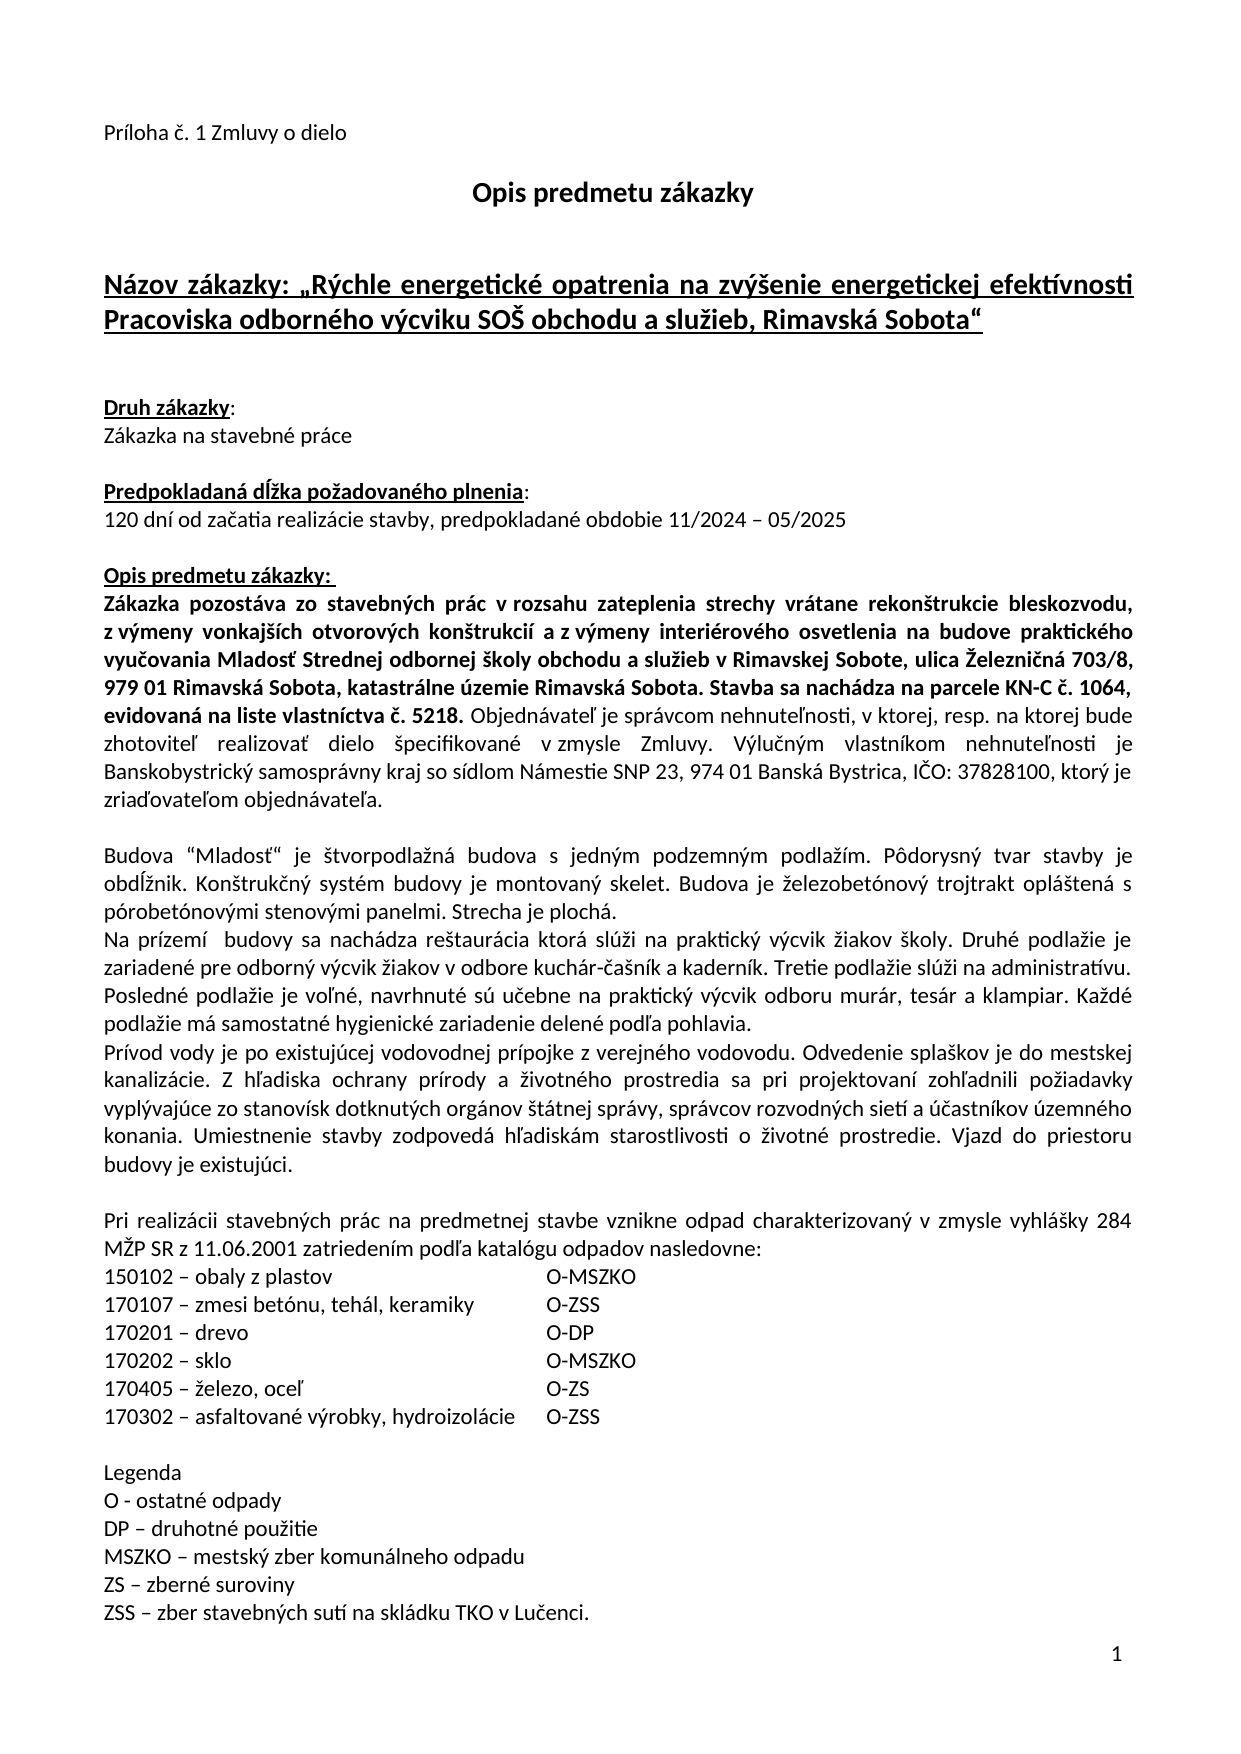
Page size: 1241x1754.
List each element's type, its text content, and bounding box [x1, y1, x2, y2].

text Prívod vody je po existujúcej vodovodnej prípojke z verejného vodovodu. Odvedenie splaškov je do mestskej kanalizácie. Z hľadiska ochrany prírody a životného prostredia sa pri projektovaní zohľadnili požiadavky vyplývajúce zo stanovísk dotknutých orgánov štátnej správy, správcov rozvodných sietí a účastníkov územného konania. Umiestnenie stavby zodpovedá hľadiskám starostlivosti o životné prostredie. Vjazd do priestoru budovy je existujúci. [103, 1038, 1134, 1178]
text 120 dní od začatia realizácie stavby, predpokladané obdobie 11/2024 – 05/2025 [103, 505, 1134, 533]
text 170201 – drevo O-DP [103, 1318, 1134, 1346]
text ZS – zberné suroviny [103, 1570, 1134, 1598]
text Opis predmetu zákazky [103, 174, 1122, 210]
text MSZKO – mestský zber komunálneho odpadu [103, 1542, 1134, 1570]
text 170302 – asfaltované výrobky, hydroizolácie O-ZSS [103, 1402, 1134, 1430]
text Zákazka pozostáva zo stavebných prác v rozsahu zateplenia strechy vrátane rekonštrukcie bleskozvodu, z výmeny vonkajších otvorových konštrukcií a z výmeny interiérového osvetlenia na budove praktického vyučovania Mladosť Strednej odbornej školy obchodu a služieb v Rimavskej Sobote, ulica Železničná 703/8, 979 01 Rimavská Sobota, katastrálne územie Rimavská Sobota. Stavba sa nachádza na parcele KN-C č. 1064, evidovaná na liste vlastníctva č. 5218. Objednávateľ je správcom nehnuteľnosti, v ktorej, resp. na ktorej bude zhotoviteľ realizovať dielo špecifikované v zmysle Zmluvy. Výlučným vlastníkom nehnuteľnosti je Banskobystrický samosprávny kraj so sídlom Námestie SNP 23, 974 01 Banská Bystrica, IČO: 37828100, ktorý je zriaďovateľom objednávateľa. [103, 589, 1134, 813]
text 170405 – železo, oceľ O-ZS [103, 1374, 1134, 1402]
text Opis predmetu zákazky: [103, 561, 1134, 589]
text Príloha č. 1 Zmluvy o dielo [103, 118, 1122, 146]
text O - ostatné odpady [103, 1486, 1134, 1514]
text Predpokladaná dĺžka požadovaného plnenia: [103, 477, 1134, 505]
text ZSS – zber stavebných sutí na skládku TKO v Lučenci. [103, 1598, 1134, 1626]
text 170107 – zmesi betónu, tehál, keramiky O-ZSS [103, 1290, 1134, 1318]
text Názov zákazky: „Rýchle energetické opatrenia na zvýšenie energetickej efektívnosti Pracoviska odborného výcviku SOŠ obchodu a služieb, Rimavská Sobota“ [103, 297, 1134, 337]
text 170202 – sklo O-MSZKO [103, 1346, 1134, 1374]
text Zákazka na stavebné práce [103, 421, 1134, 449]
text DP – druhotné použitie [103, 1514, 1134, 1542]
text Budova “Mladosť“ je štvorpodlažná budova s jedným podzemným podlažím. Pôdorysný tvar stavby je obdĺžnik. Konštrukčný systém budovy je montovaný skelet. Budova je železobetónový trojtrakt opláštená s pórobetónovými stenovými panelmi. Strecha je plochá. [103, 841, 1134, 926]
text Názov zákazky: „Rýchle energetické opatrenia na zvýšenie energetickej efektívnosti Pracoviska odborného výcviku SOŠ obchodu a služieb, Rimavská Sobota“ [103, 266, 1134, 296]
text Pri realizácii stavebných prác na predmetnej stavbe vznikne odpad charakterizovaný v zmysle vyhlášky 284 MŽP SR z 11.06.2001 zatriedením podľa katalógu odpadov nasledovne: [103, 1206, 1134, 1262]
text 150102 – obaly z plastov O-MSZKO [103, 1262, 1134, 1290]
text Legenda [103, 1458, 1134, 1486]
text Na prízemí budovy sa nachádza reštaurácia ktorá slúži na praktický výcvik žiakov školy. Druhé podlažie je zariadené pre odborný výcvik žiakov v odbore kuchár-čašník a kaderník. Tretie podlažie slúži na administratívu. Posledné podlažie je voľné, navrhnuté sú učebne na praktický výcvik odboru murár, tesár a klampiar. Každé podlažie má samostatné hygienické zariadenie delené podľa pohlavia. [103, 926, 1134, 1038]
text Druh zákazky: [103, 393, 1134, 421]
